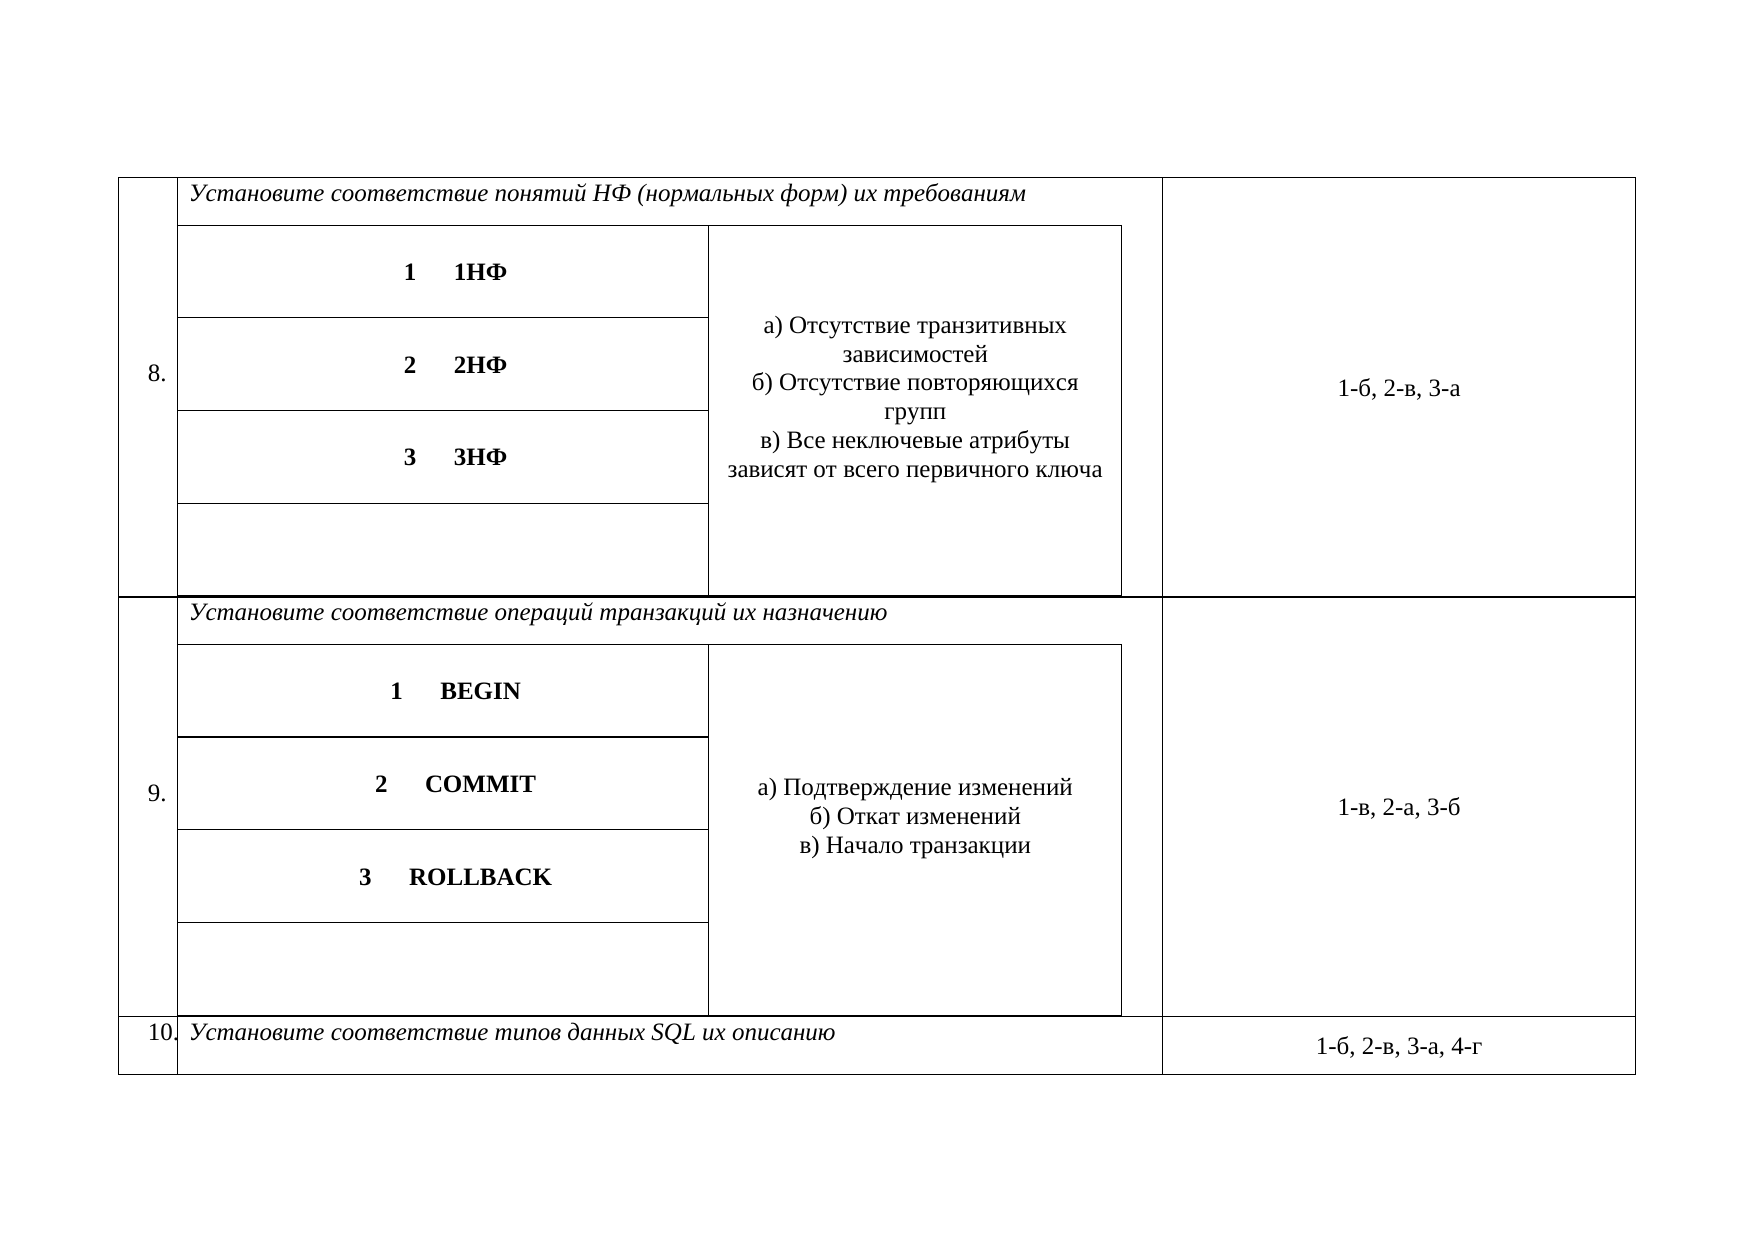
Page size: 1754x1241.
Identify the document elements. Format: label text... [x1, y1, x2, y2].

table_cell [178, 1017, 1162, 1074]
table_cell [119, 598, 177, 1016]
table_cell 1-б, 2-в, 3-а, 4-г [1163, 1017, 1635, 1074]
table_cell [119, 1017, 177, 1074]
table_cell Установите соответствие понятий НФ (нормальных форм) их требованиям [178, 178, 1162, 596]
table_cell Установите соответствие операций транзакций их назначению [178, 598, 1162, 1016]
table_cell 1-б, 2-в, 3-а [1163, 178, 1635, 596]
table_cell 1-в, 2-а, 3-б [1163, 598, 1635, 1016]
table_cell [119, 178, 177, 596]
